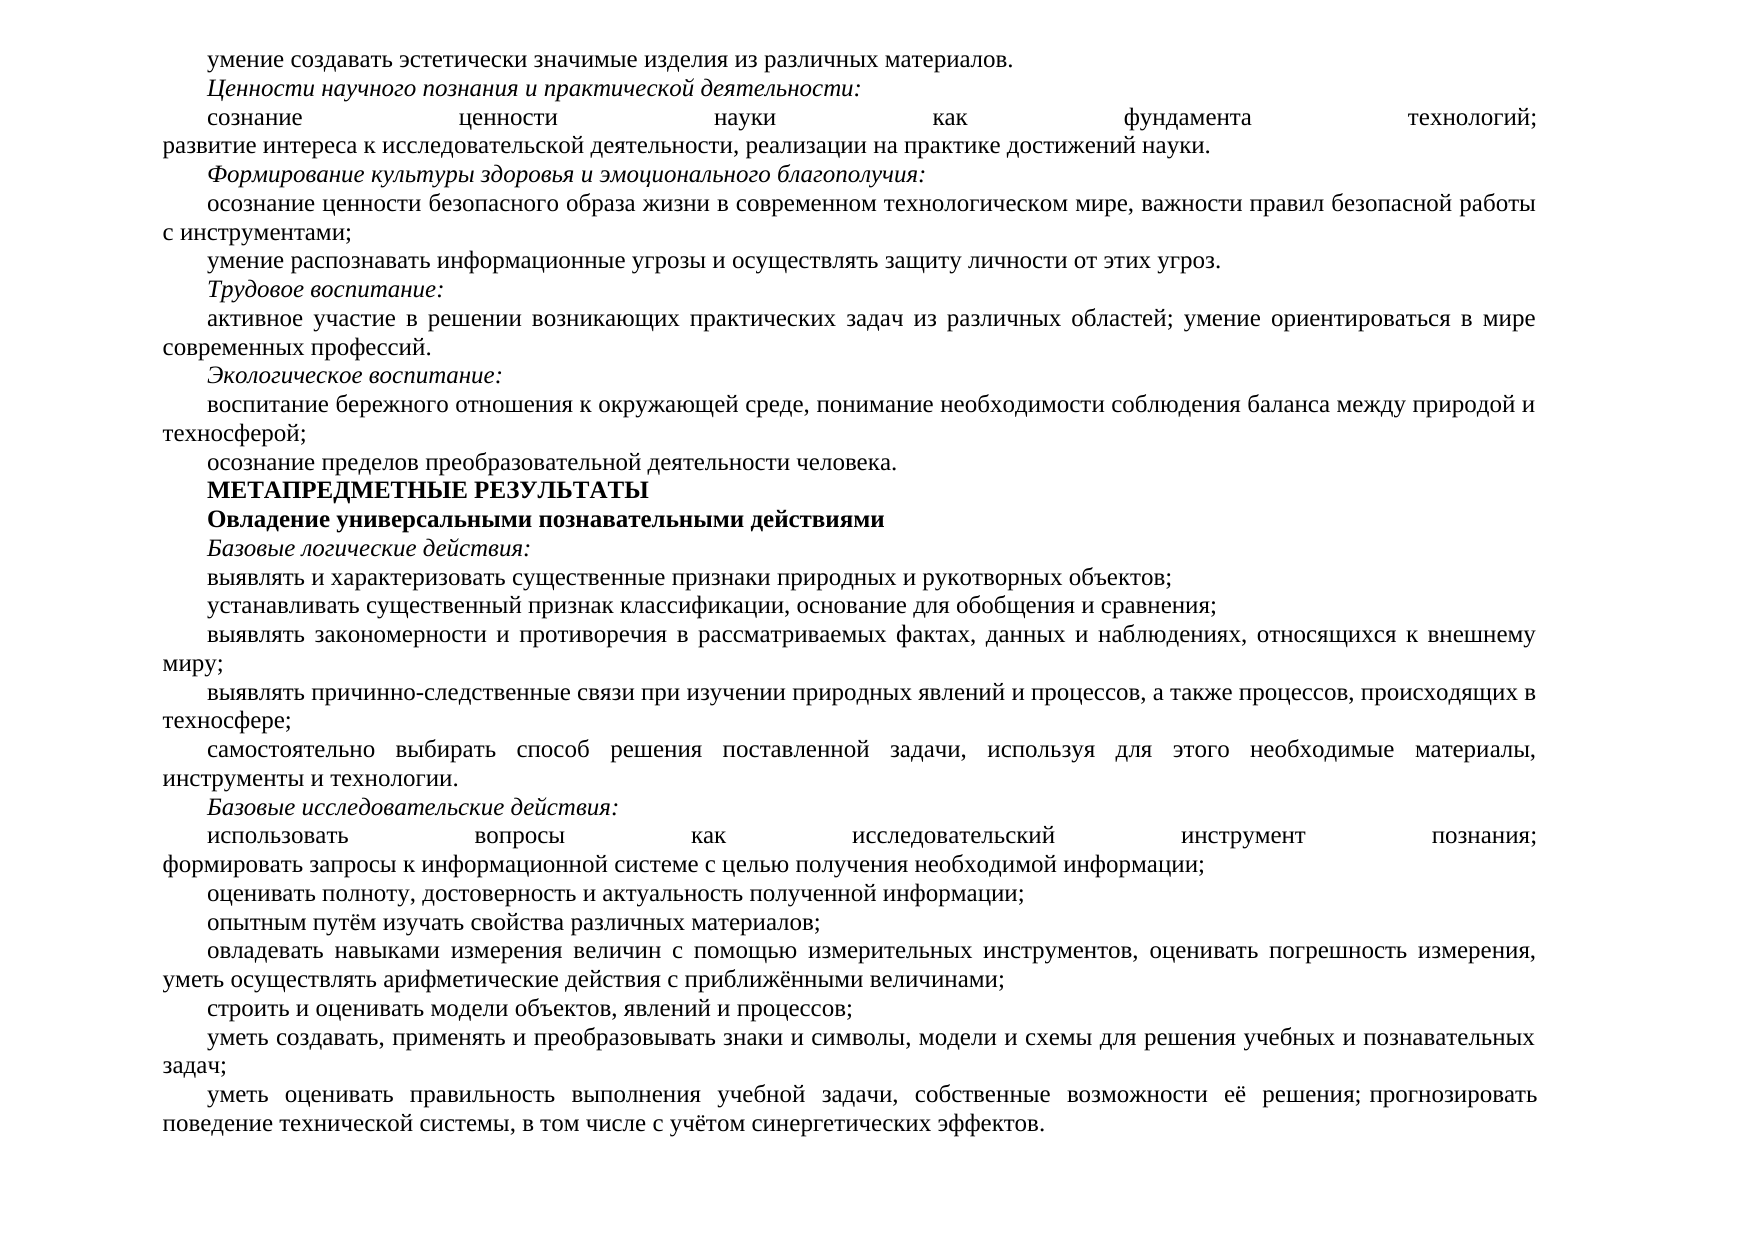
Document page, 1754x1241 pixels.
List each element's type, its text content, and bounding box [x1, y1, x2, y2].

text самостоятельно выбирать способ решения поставленной задачи, используя для этого необходимые материалы, инструменты и технологии. [162, 734, 1537, 792]
text Экологическое воспитание: [162, 361, 1537, 389]
text активное участие в решении возникающих практических задач из различных областей; умение ориентироваться в мире современных профессий. [162, 303, 1537, 361]
text выявлять закономерности и противоречия в рассматриваемых фактах, данных и наблюдениях, относящихся к внешнему миру; [162, 619, 1537, 677]
text осознание ценности безопасного образа жизни в современном технологическом мире, важности правил безопасной работы с инструментами; [162, 188, 1537, 246]
text выявлять и характеризовать существенные признаки природных и рукотворных объектов; [162, 562, 1537, 591]
text Базовые логические действия: [162, 533, 1537, 562]
text выявлять причинно-следственные связи при изучении природных явлений и процессов, а также процессов, происходящих в техносфере; [162, 677, 1537, 734]
text уметь оценивать правильность выполнения учебной задачи, собственные возможности её решения; прогнозировать поведение технической системы, в том числе с учётом синергетических эффектов. [162, 1079, 1537, 1137]
text овладевать навыками измерения величин с помощью измерительных инструментов, оценивать погрешность измерения, уметь осуществлять арифметические действия с приближёнными величинами; [162, 936, 1537, 993]
text Базовые исследовательские действия: [162, 792, 1537, 821]
text использовать вопросы как исследовательский инструмент познания; формировать запросы к информационной системе с целью получения необходимой информации; [162, 821, 1537, 878]
text умение создавать эстетически значимые изделия из различных материалов. [162, 44, 1537, 73]
text осознание пределов преобразовательной деятельности человека. [162, 447, 1537, 476]
text умение распознавать информационные угрозы и осуществлять защиту личности от этих угроз. [162, 246, 1537, 274]
text строить и оценивать модели объектов, явлений и процессов; [162, 993, 1537, 1022]
text Овладение универсальными познавательными действиями [162, 504, 1537, 533]
text сознание ценности науки как фундамента технологий; развитие интереса к исследовательской деятельности, реализации на практике достижений науки. [162, 102, 1537, 159]
text устанавливать существенный признак классификации, основание для обобщения и сравнения; [162, 591, 1537, 619]
text Формирование культуры здоровья и эмоционального благополучия: [162, 159, 1537, 188]
text опытным путём изучать свойства различных материалов; [162, 907, 1537, 936]
text воспитание бережного отношения к окружающей среде, понимание необходимости соблюдения баланса между природой и техносферой; [162, 389, 1537, 447]
text Трудовое воспитание: [162, 274, 1537, 303]
text МЕТАПРЕДМЕТНЫЕ РЕЗУЛЬТАТЫ [162, 476, 1537, 504]
text Ценности научного познания и практической деятельности: [162, 73, 1537, 102]
text уметь создавать, применять и преобразовывать знаки и символы, модели и схемы для решения учебных и познавательных задач; [162, 1022, 1537, 1079]
text оценивать полноту, достоверность и актуальность полученной информации; [162, 878, 1537, 907]
